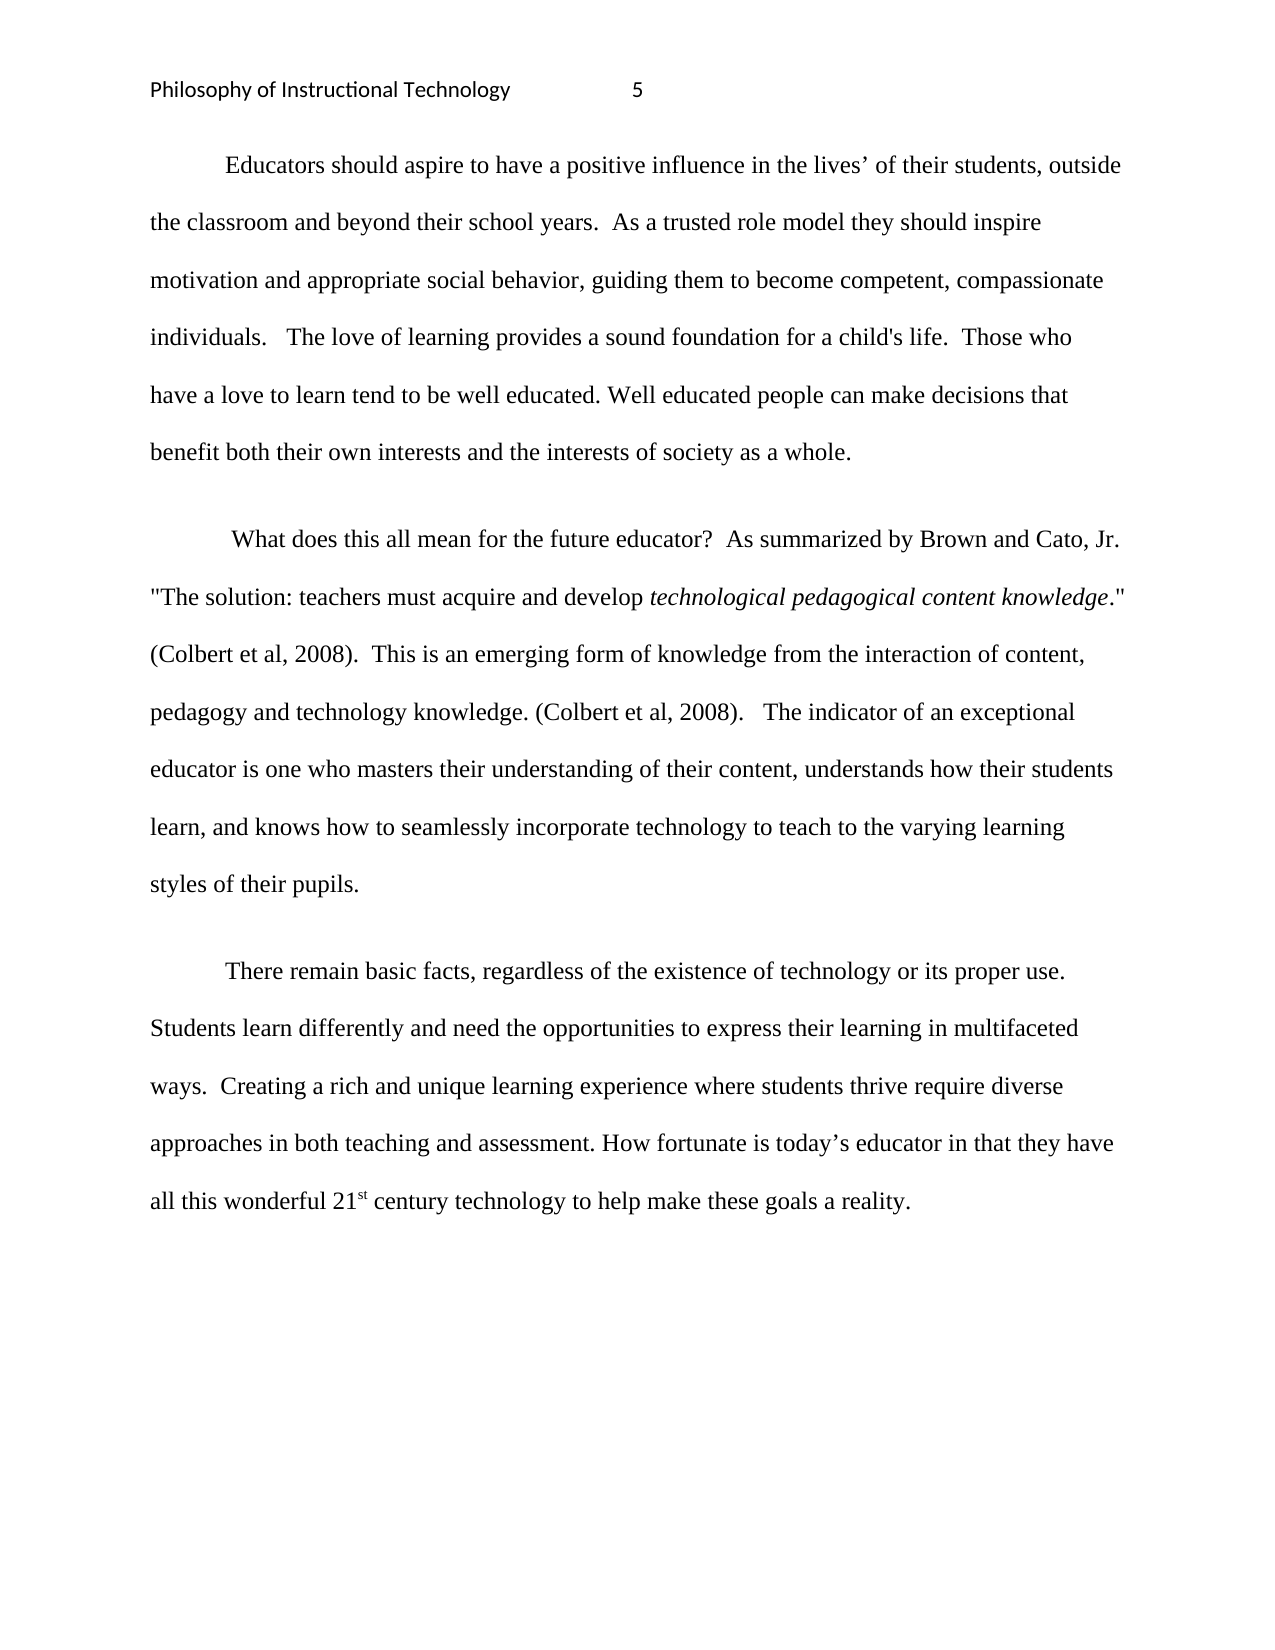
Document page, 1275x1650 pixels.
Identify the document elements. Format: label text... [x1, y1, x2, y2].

text What does this all mean for the future educator? As summarized by Brown and Cato, Jr. "The solution: teachers must acquire and develop technological pedagogical content knowledge." (Colbert et al, 2008). This is an emerging form of knowledge from the interaction of content, pedagogy and technology knowledge. (Colbert et al, 2008). The indicator of an exceptional educator is one who masters their understanding of their content, understands how their students learn, and knows how to seamlessly incorporate technology to teach to the varying learning styles of their pupils. [150, 524, 1125, 898]
text Educators should aspire to have a positive influence in the lives’ of their students, outside the classroom and beyond their school years. As a trusted role model they should inspire motivation and appropriate social behavior, guiding them to become competent, compassionate individuals. The love of learning provides a sound foundation for a child's life. Those who have a love to learn tend to be well educated. Well educated people can make decisions that benefit both their own interests and the interests of society as a whole. [150, 150, 1125, 466]
text There remain basic facts, regardless of the existence of technology or its proper use. Students learn differently and need the opportunities to express their learning in multifaceted ways. Creating a rich and unique learning experience where students thrive require diverse approaches in both teaching and assessment. How fortunate is today’s educator in that they have all this wonderful 21st century technology to help make these goals a reality. [150, 956, 1125, 1214]
